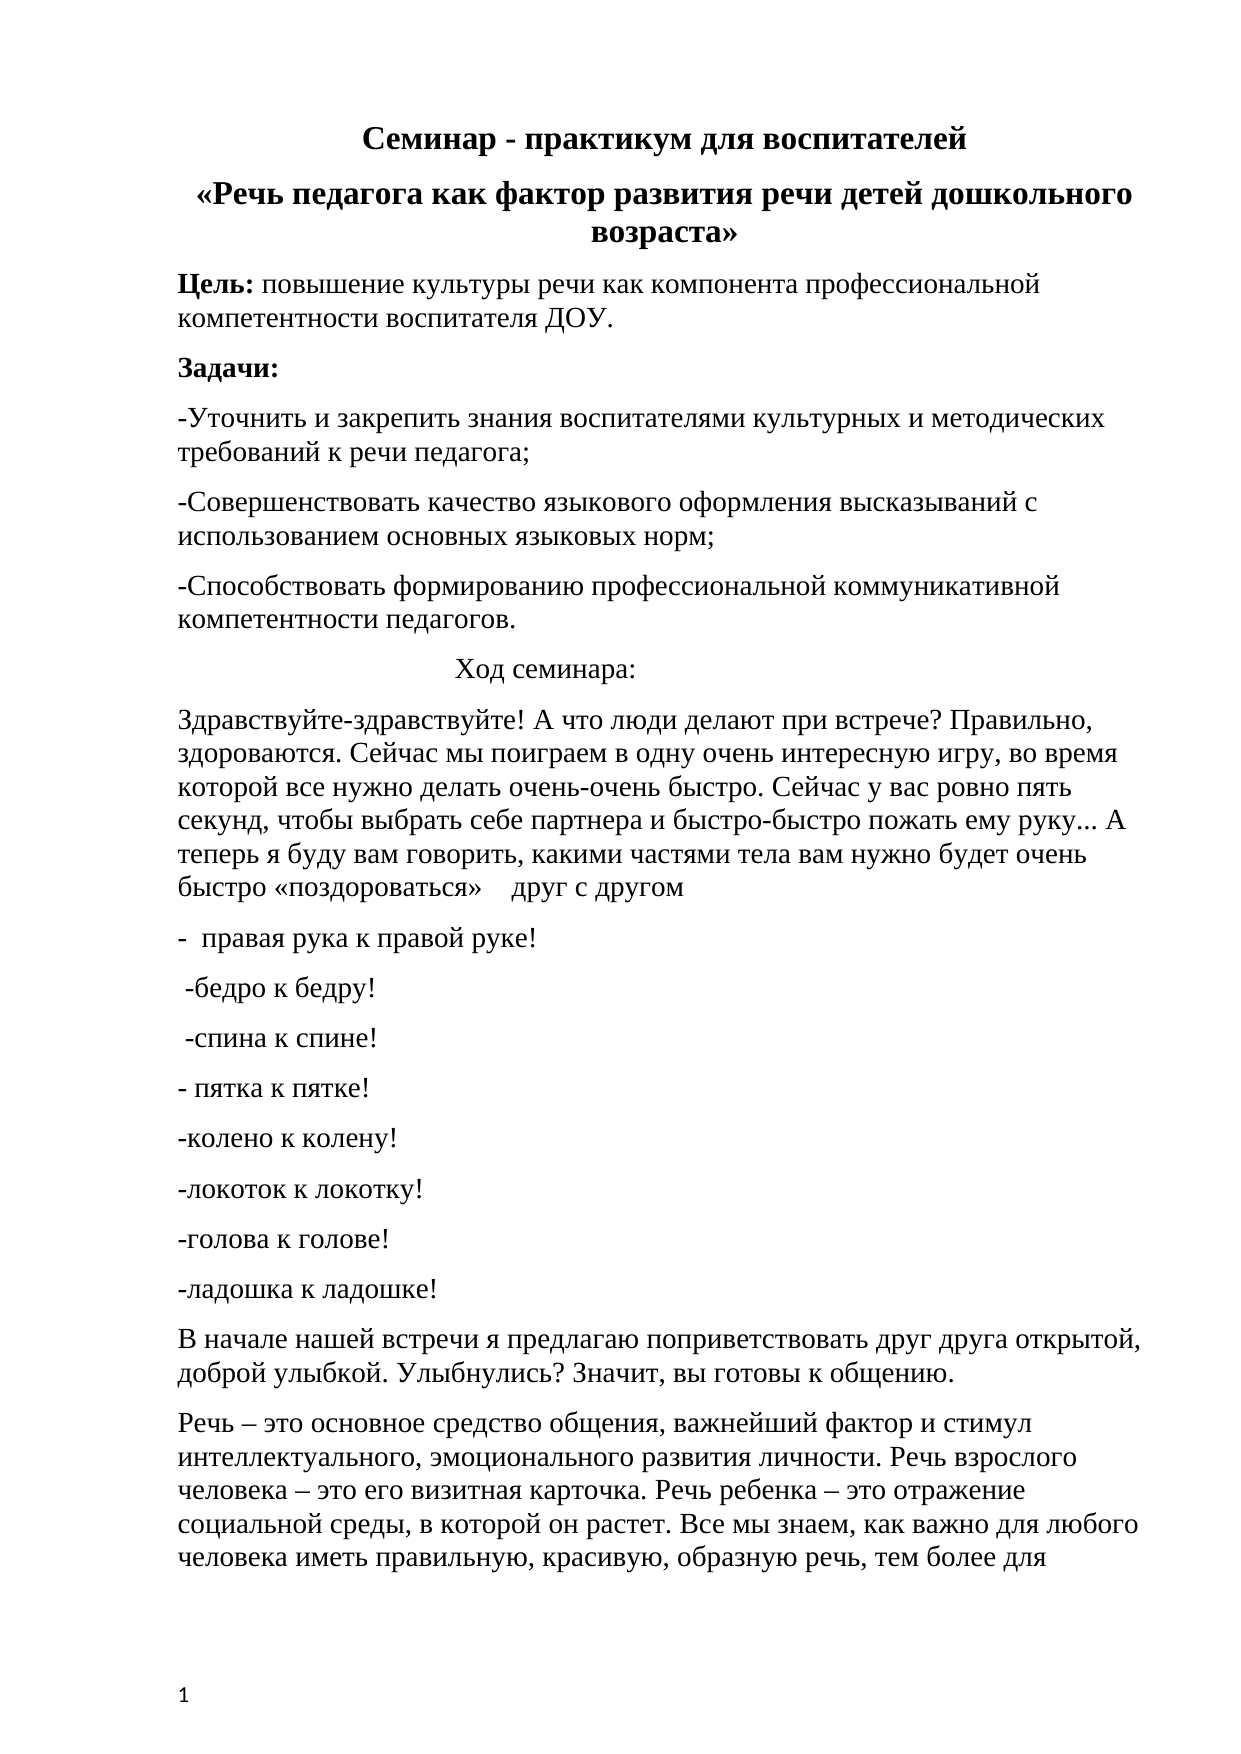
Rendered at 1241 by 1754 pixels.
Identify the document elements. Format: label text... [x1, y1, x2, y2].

text -спина к спине! [177, 1020, 1152, 1054]
text Здравствуйте-здравствуйте! А что люди делают при встрече? Правильно, здороваются. Сейчас мы поиграем в одну очень интересную игру, во время которой все нужно делать очень-очень быстро. Сейчас у вас ровно пять секунд, чтобы выбрать себе партнера и быстро-быстро пожать ему руку... А теперь я буду вам говорить, какими частями тела вам нужно будет очень быстро «поздороваться» друг с другом [177, 702, 1152, 903]
text -колено к колену! [177, 1121, 1152, 1154]
text Цель: повышение культуры речи как компонента профессиональной компетентности воспитателя ДОУ. [177, 266, 1152, 333]
text -ладошка к ладошке! [177, 1271, 1152, 1305]
text - пятка к пятке! [177, 1070, 1152, 1104]
text - правая рука к правой руке! [177, 920, 1152, 953]
text -Способствовать формированию профессиональной коммуникативной компетентности педагогов. [177, 568, 1152, 635]
text Семинар - практикум для воспитателей [177, 118, 1152, 156]
text Задачи: [177, 350, 1152, 384]
text -Уточнить и закрепить знания воспитателями культурных и методических требований к речи педагога; [177, 400, 1152, 467]
text -локоток к локотку! [177, 1171, 1152, 1204]
text В начале нашей встречи я предлагаю поприветствовать друг друга открытой, доброй улыбкой. Улыбнулись? Значит, вы готовы к общению. [177, 1321, 1152, 1388]
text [177, 1405, 1152, 1573]
text -бедро к бедру! [177, 970, 1152, 1003]
text «Речь педагога как фактор развития речи детей дошкольного возраста» [177, 173, 1152, 250]
text Ход семинара: [177, 652, 1152, 685]
text -голова к голове! [177, 1221, 1152, 1254]
text -Совершенствовать качество языкового оформления высказываний с использованием основных языковых норм; [177, 484, 1152, 551]
